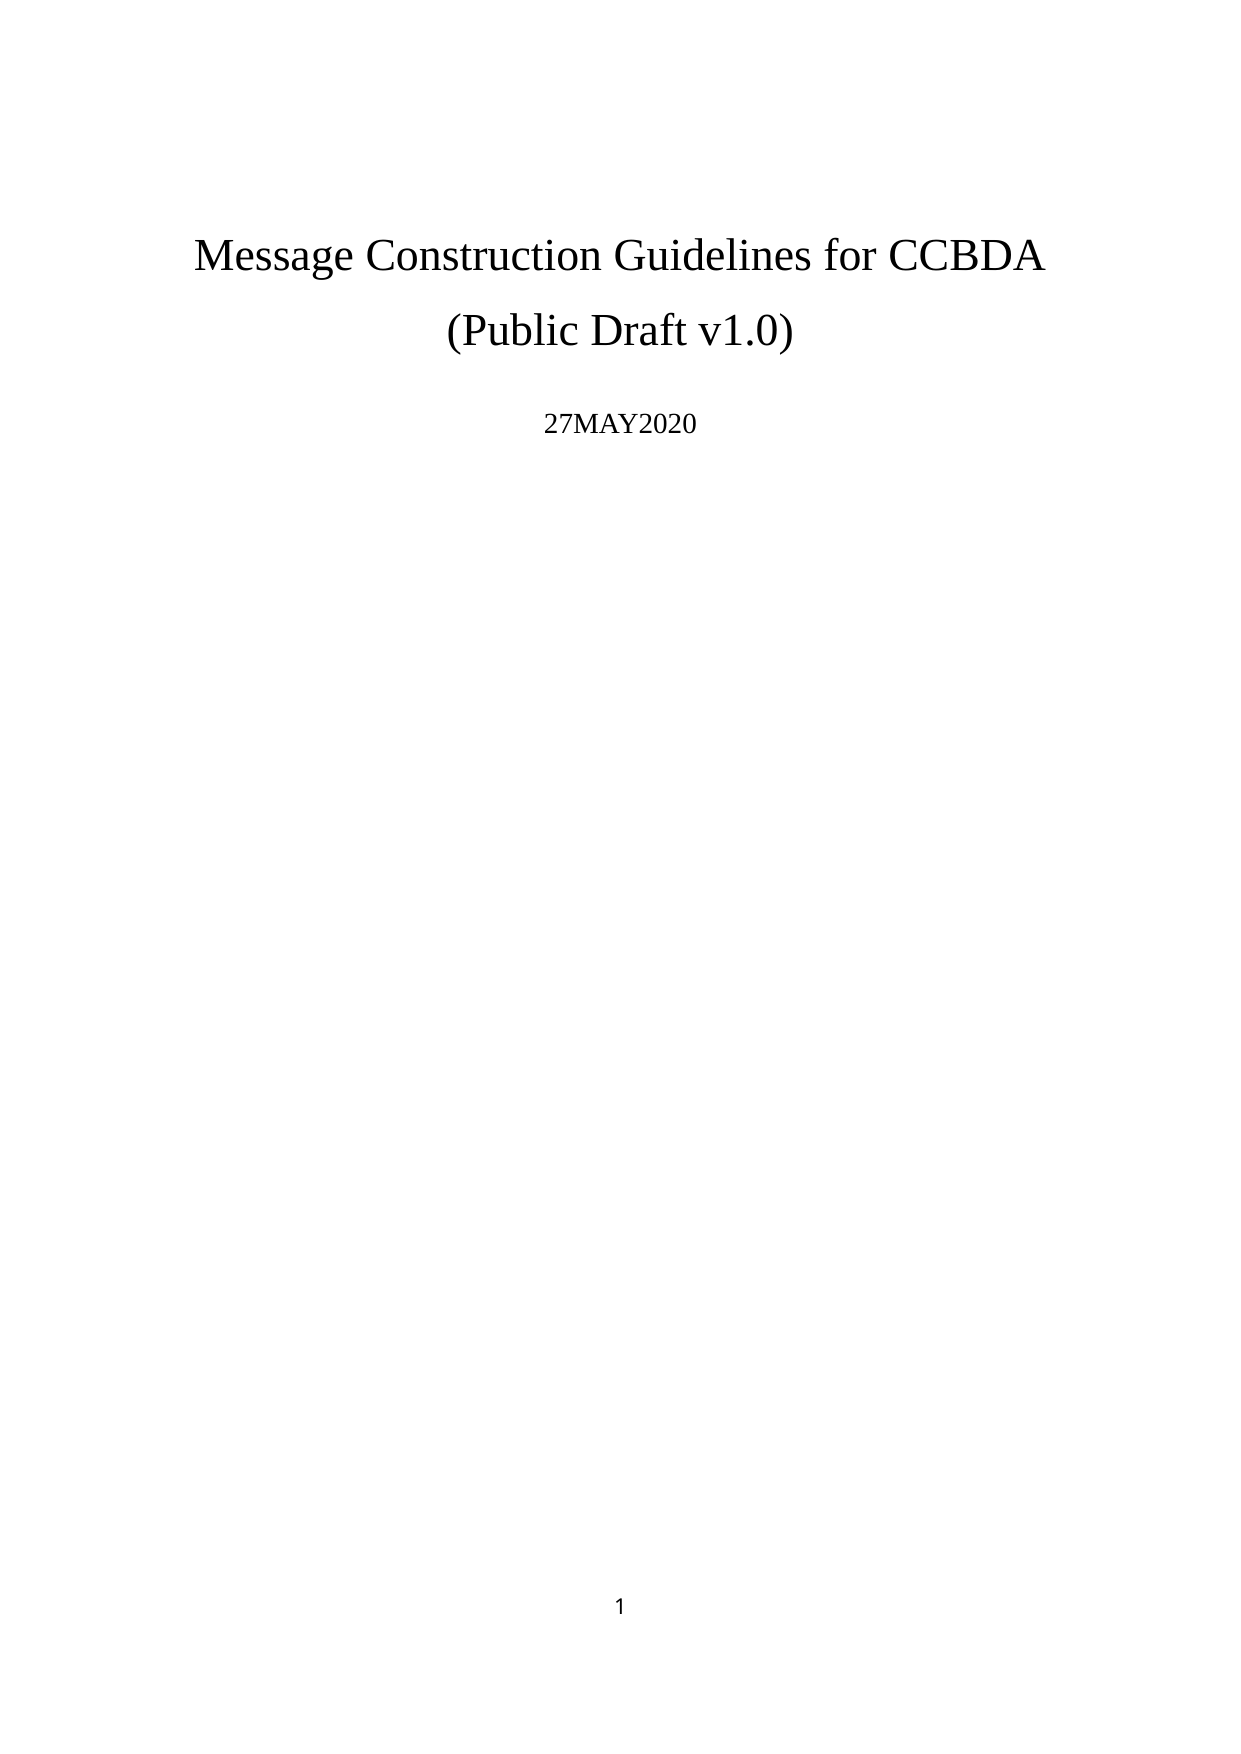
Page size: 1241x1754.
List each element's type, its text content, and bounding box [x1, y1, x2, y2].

text Message Construction Guidelines for CCBDA [177, 217, 1063, 292]
text 27MAY2020 [177, 404, 1063, 442]
text (Public Draft v1.0) [177, 292, 1063, 367]
